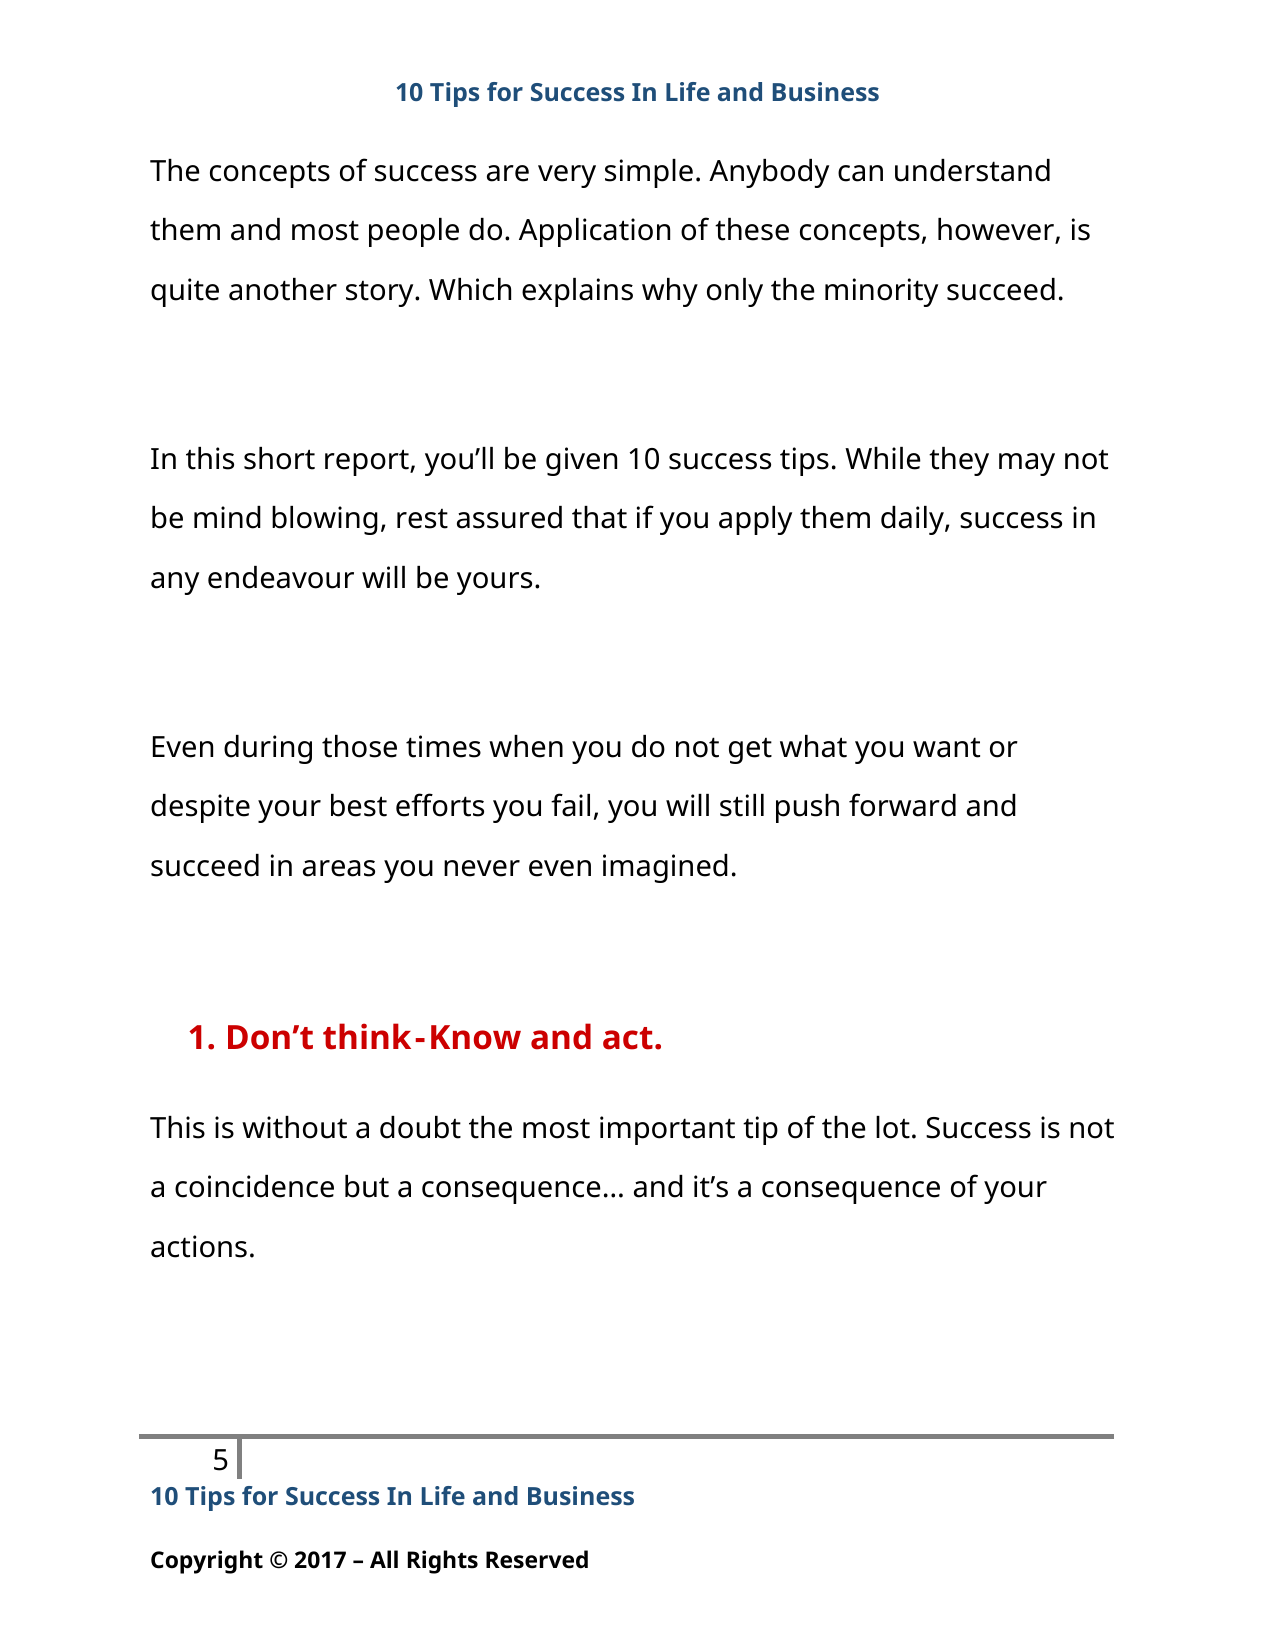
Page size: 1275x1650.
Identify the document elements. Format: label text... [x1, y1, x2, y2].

subtitle Don’t think - Know and act. [187, 1014, 1125, 1059]
text This is without a doubt the most important tip of the lot. Success is not a coincidence but a consequence… and it’s a consequence of your actions. [150, 1107, 1125, 1266]
text The concepts of success are very simple. Anybody can understand them and most people do. Application of these concepts, however, is quite another story. Which explains why only the minority succeed. [150, 150, 1125, 309]
text Even during those times when you do not get what you want or despite your best efforts you fail, you will still push forward and succeed in areas you never even imagined. [150, 726, 1125, 884]
text In this short report, you’ll be given 10 success tips. While they may not be mind blowing, rest assured that if you apply them daily, success in any endeavour will be yours. [150, 438, 1125, 597]
